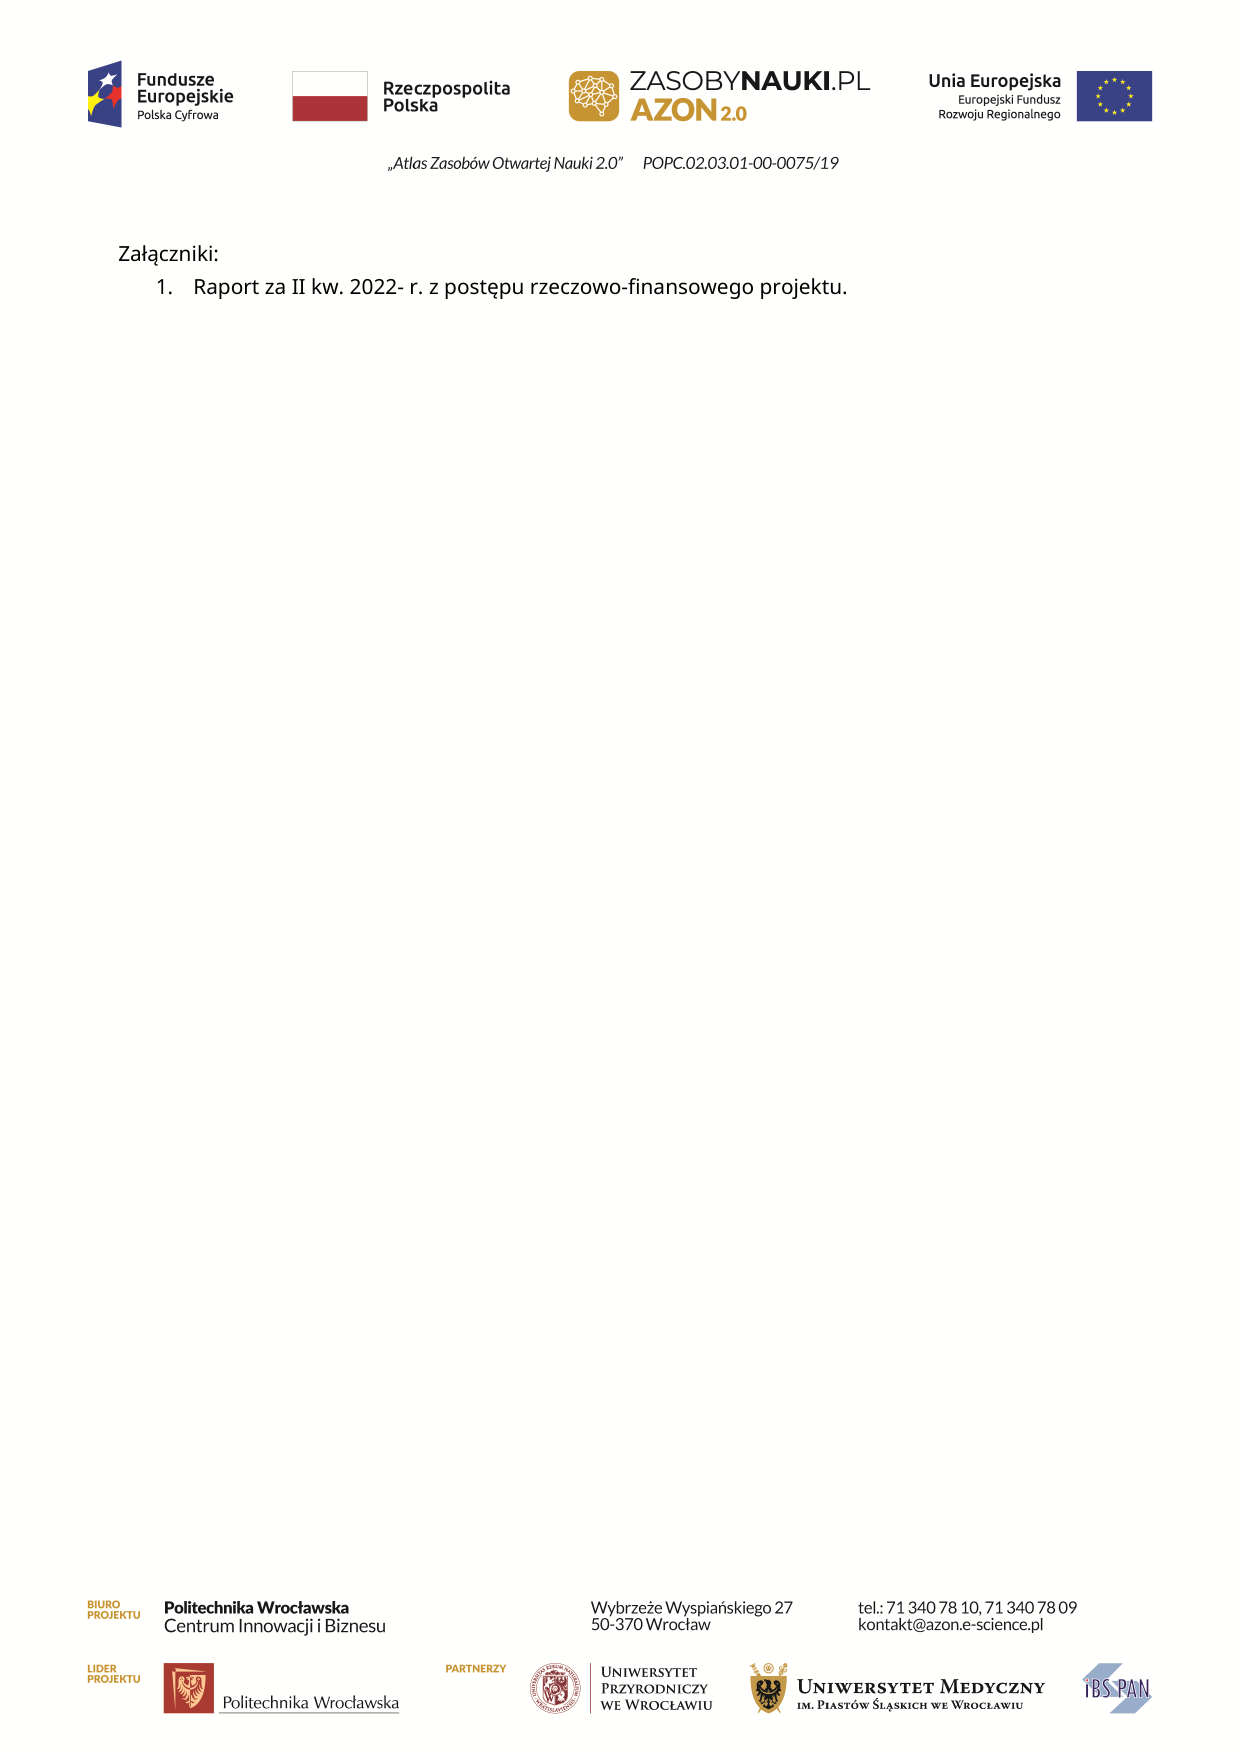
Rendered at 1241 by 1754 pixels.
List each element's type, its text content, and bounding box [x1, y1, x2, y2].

picture [0, 1, 1241, 1754]
text Załączniki: [118, 239, 1152, 268]
list Raport za II kw. 2022- r. z postępu rzeczowo-finansowego projektu. [156, 272, 1152, 300]
